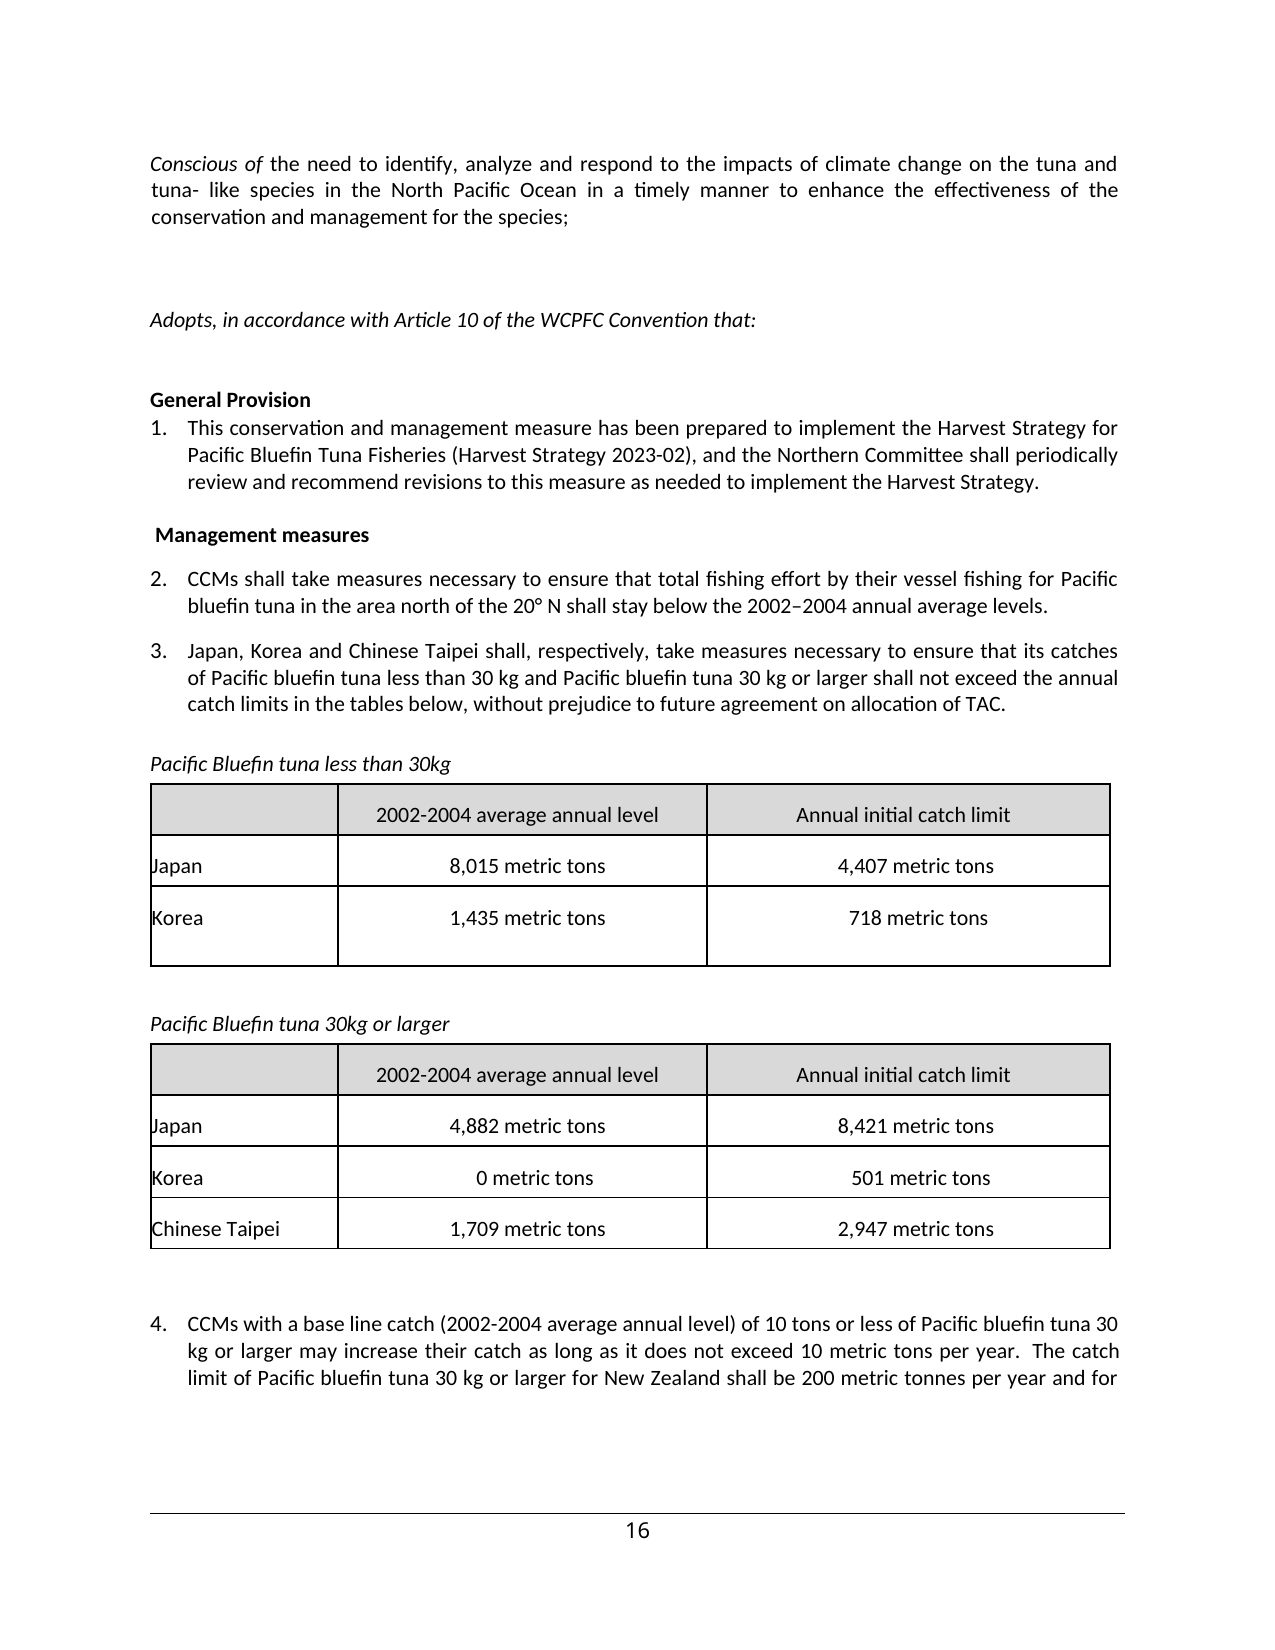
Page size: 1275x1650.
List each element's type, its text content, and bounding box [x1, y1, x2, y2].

list Japan, Korea and Chinese Taipei shall, respectively, take measures necessary to ensure that its catches of Pacific bluefin tuna less than 30 kg and Pacific bluefin tuna 30 kg or larger shall not exceed the annual catch limits in the tables below, without prejudice to future agreement on allocation of TAC. [150, 636, 1120, 717]
text Management measures [150, 521, 1120, 548]
table_cell 8,421 metric tons [708, 1096, 1109, 1145]
table_header Annual initial catch limit [708, 1045, 1109, 1094]
table_cell 8,015 metric tons [339, 836, 706, 885]
table_cell Chinese Taipei [152, 1198, 337, 1248]
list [150, 1309, 1120, 1391]
table_cell 718 metric tons [708, 887, 1109, 965]
table_cell Japan [152, 1096, 337, 1145]
table_cell 501 metric tons [708, 1147, 1109, 1197]
table_header [152, 1045, 337, 1094]
list CCMs shall take measures necessary to ensure that total fishing effort by their vessel fishing for Pacific bluefin tuna in the area north of the 20° N shall stay below the 2002–2004 annual average levels. [150, 564, 1120, 619]
table_header 2002-2004 average annual level [339, 1045, 706, 1094]
table_header 2002-2004 average annual level [339, 785, 706, 834]
table_header Annual initial catch limit [708, 785, 1109, 834]
table_cell 4,882 metric tons [339, 1096, 706, 1145]
table_cell 4,407 metric tons [708, 836, 1109, 885]
table_cell 1,709 metric tons [339, 1198, 706, 1248]
table_cell Korea [152, 1147, 337, 1197]
text Pacific Bluefin tuna 30kg or larger [150, 1010, 1120, 1037]
text General Provision [150, 387, 1120, 413]
list This conservation and management measure has been prepared to implement the Harvest Strategy for Pacific Bluefin Tuna Fisheries (Harvest Strategy 2023-02), and the Northern Committee shall periodically review and recommend revisions to this measure as needed to implement the Harvest Strategy. [150, 413, 1120, 494]
text Conscious of the need to identify, analyze and respond to the impacts of climate change on the tuna and tuna- like species in the North Pacific Ocean in a timely manner to enhance the effectiveness of the conservation and management for the species; [150, 150, 1120, 230]
table_cell 1,435 metric tons [339, 887, 706, 965]
table_cell 0 metric tons [339, 1147, 706, 1197]
table_cell Japan [152, 836, 337, 885]
table_cell 2,947 metric tons [708, 1198, 1109, 1248]
text Pacific Bluefin tuna less than 30kg [150, 750, 1120, 777]
text Adopts, in accordance with Article 10 of the WCPFC Convention that: [150, 307, 1120, 333]
table_cell Korea [152, 887, 337, 965]
table_header [152, 785, 337, 834]
